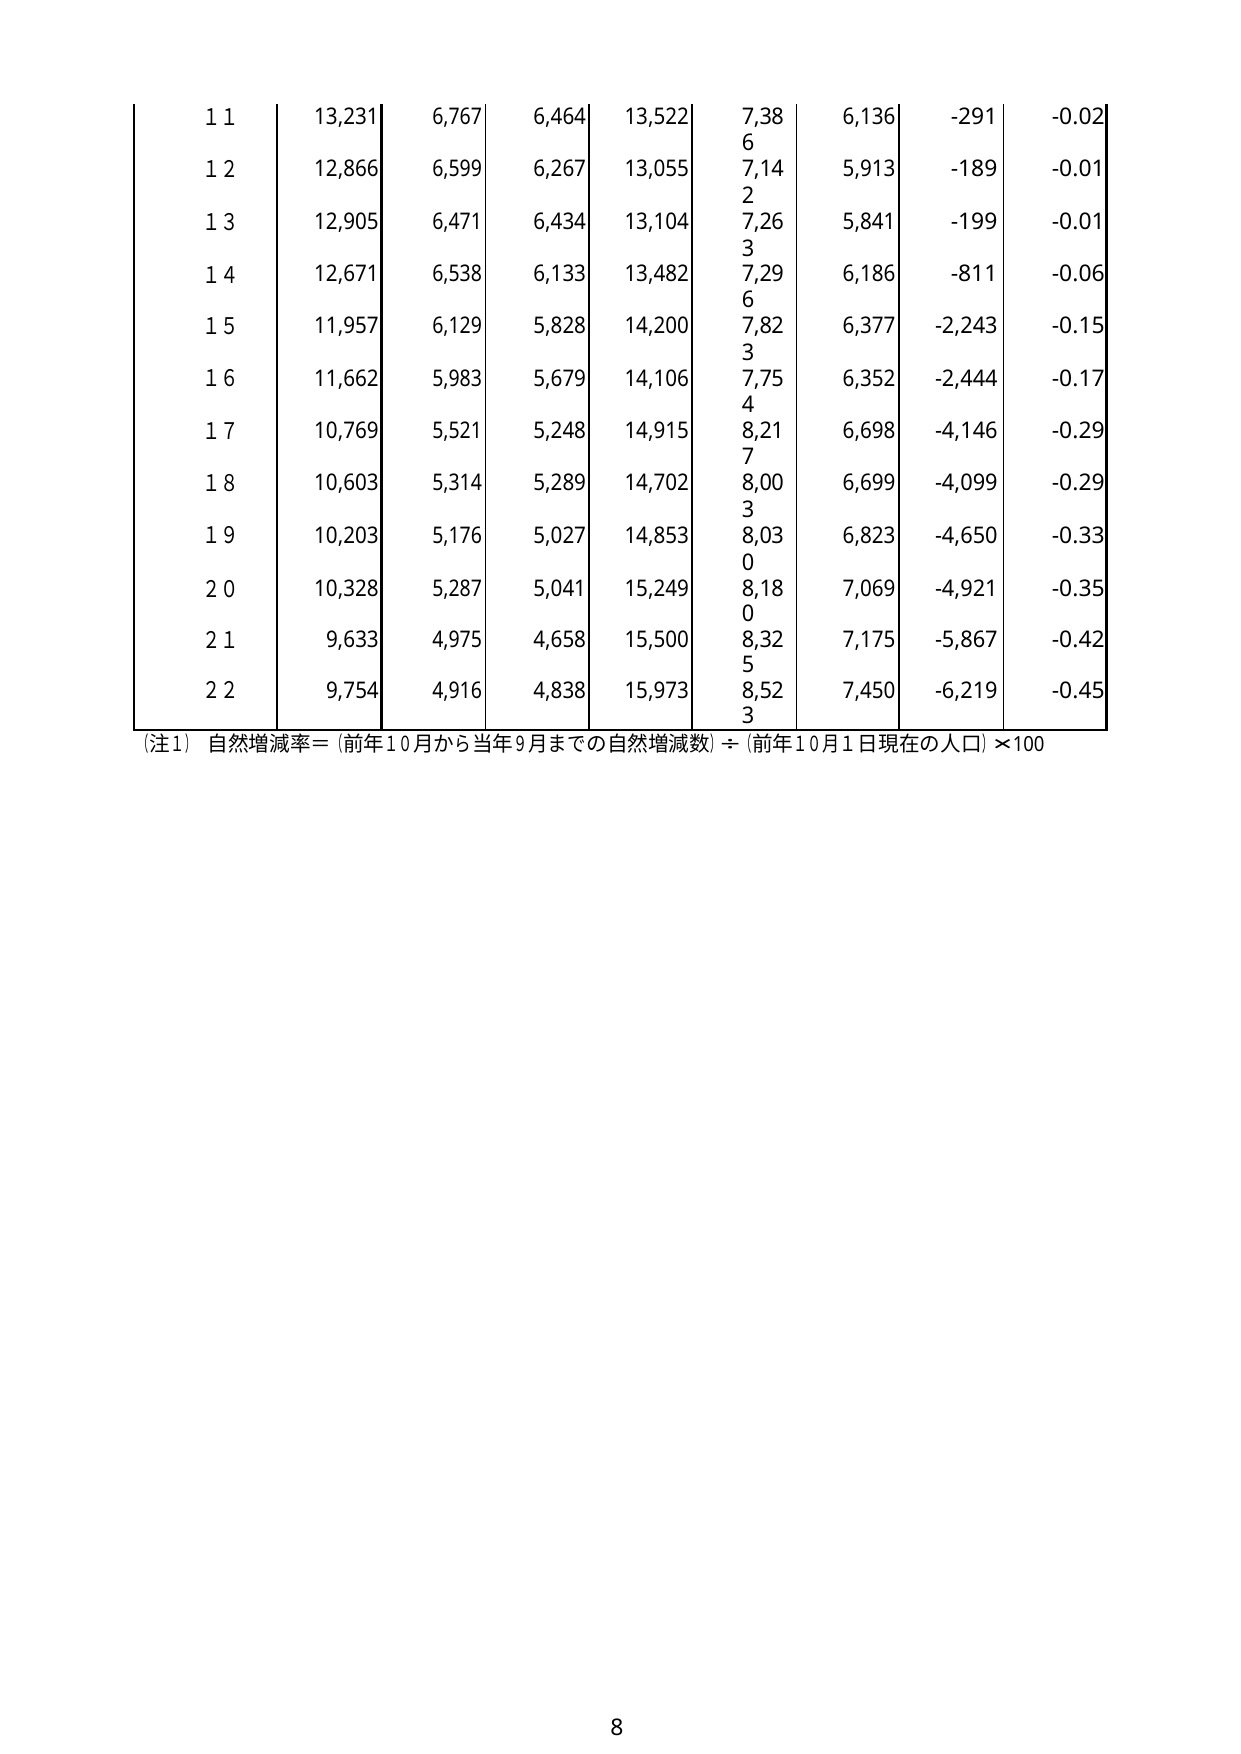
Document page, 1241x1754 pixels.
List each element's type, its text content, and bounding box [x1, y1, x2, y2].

table_cell 6,186 [797, 261, 898, 313]
table_cell -2,243 [900, 313, 1003, 365]
table_cell -5,867 [900, 627, 1003, 678]
table_cell 5,314 [383, 470, 485, 522]
table_cell -0.33 [1004, 522, 1105, 575]
table_cell 6,129 [383, 313, 485, 365]
table_cell 6,698 [797, 418, 898, 469]
table_cell 5,983 [383, 365, 485, 418]
table_cell 6,434 [486, 209, 588, 261]
table_cell 14,702 [590, 470, 691, 522]
table_cell -0.02 [1004, 104, 1105, 156]
table_cell 5,841 [797, 209, 898, 261]
table_cell １１ [135, 104, 276, 156]
table_cell -0.29 [1004, 470, 1105, 522]
table_cell 6,267 [486, 156, 588, 209]
table_cell -291 [900, 104, 1003, 156]
table_cell 14,200 [590, 313, 691, 365]
table_cell -811 [900, 261, 1003, 313]
table_cell -0.01 [1004, 156, 1105, 209]
table_cell 7,450 [797, 678, 898, 729]
table_cell 5,679 [486, 365, 588, 418]
table_cell 4,975 [383, 627, 485, 678]
table_cell -0.29 [1004, 418, 1105, 469]
table_cell ２２ [135, 678, 276, 729]
table_cell -4,099 [900, 470, 1003, 522]
table_cell 13,055 [590, 156, 691, 209]
table_cell 14,853 [590, 522, 691, 575]
table_cell 13,231 [278, 104, 380, 156]
table_cell 6,471 [383, 209, 485, 261]
table_cell 5,176 [383, 522, 485, 575]
table_cell 6,136 [797, 104, 898, 156]
table_cell 6,133 [486, 261, 588, 313]
table_cell 8,325 [693, 627, 796, 678]
table_cell 10,328 [278, 575, 380, 627]
table_cell 7,296 [693, 261, 796, 313]
table_cell 10,603 [278, 470, 380, 522]
table_cell 6,352 [797, 365, 898, 418]
table_cell 5,289 [486, 470, 588, 522]
table_cell 7,386 [693, 104, 796, 156]
text （注１） 自然増減率＝（前年１０月から当年９月までの自然増減数）÷（前年１０月１日現在の人口）×100 [138, 731, 1169, 757]
table_cell -0.15 [1004, 313, 1105, 365]
table_cell 13,522 [590, 104, 691, 156]
table_cell -0.17 [1004, 365, 1105, 418]
table_cell -189 [900, 156, 1003, 209]
table_cell 14,915 [590, 418, 691, 469]
table_cell -4,146 [900, 418, 1003, 469]
table_cell -0.42 [1004, 627, 1105, 678]
table_cell -0.01 [1004, 209, 1105, 261]
table_cell 6,464 [486, 104, 588, 156]
table_cell １７ [135, 418, 276, 469]
table_cell 11,662 [278, 365, 380, 418]
table_cell -0.45 [1004, 678, 1105, 729]
table_cell 7,175 [797, 627, 898, 678]
table_cell 5,041 [486, 575, 588, 627]
table_cell -199 [900, 209, 1003, 261]
table_cell 9,633 [278, 627, 380, 678]
table_cell １９ [135, 522, 276, 575]
table_cell 15,249 [590, 575, 691, 627]
table_cell 7,263 [693, 209, 796, 261]
table_cell 8,217 [693, 418, 796, 469]
table_cell 6,823 [797, 522, 898, 575]
table_cell 10,769 [278, 418, 380, 469]
table_cell 4,658 [486, 627, 588, 678]
table_cell 10,203 [278, 522, 380, 575]
table_cell 11,957 [278, 313, 380, 365]
table_cell -2,444 [900, 365, 1003, 418]
table_cell 9,754 [278, 678, 380, 729]
table_cell -0.06 [1004, 261, 1105, 313]
table_cell -4,921 [900, 575, 1003, 627]
table_cell 12,671 [278, 261, 380, 313]
table_cell 4,838 [486, 678, 588, 729]
table_cell ２０ [135, 575, 276, 627]
table_cell 7,823 [693, 313, 796, 365]
table_cell -4,650 [900, 522, 1003, 575]
table_cell 6,767 [383, 104, 485, 156]
table_cell -6,219 [900, 678, 1003, 729]
table_cell 13,482 [590, 261, 691, 313]
table_cell 14,106 [590, 365, 691, 418]
table_cell 8,030 [693, 522, 796, 575]
table_cell 5,027 [486, 522, 588, 575]
table_cell 13,104 [590, 209, 691, 261]
table_cell 8,523 [693, 678, 796, 729]
table_cell 4,916 [383, 678, 485, 729]
table_cell 6,538 [383, 261, 485, 313]
table_cell １５ [135, 313, 276, 365]
table_cell 5,828 [486, 313, 588, 365]
table_cell 7,754 [693, 365, 796, 418]
table_cell 15,973 [590, 678, 691, 729]
table_cell -0.35 [1004, 575, 1105, 627]
table_cell 5,287 [383, 575, 485, 627]
table_cell １２ [135, 156, 276, 209]
table_cell 7,142 [693, 156, 796, 209]
table_cell 7,069 [797, 575, 898, 627]
table_cell 5,913 [797, 156, 898, 209]
table_cell 6,699 [797, 470, 898, 522]
table_cell 12,866 [278, 156, 380, 209]
table_cell 5,521 [383, 418, 485, 469]
table_cell １３ [135, 209, 276, 261]
table_cell ２１ [135, 627, 276, 678]
table_cell 8,180 [693, 575, 796, 627]
table_cell １４ [135, 261, 276, 313]
table_cell １６ [135, 365, 276, 418]
table_cell 6,377 [797, 313, 898, 365]
table_cell １８ [135, 470, 276, 522]
table_cell 6,599 [383, 156, 485, 209]
table_cell 8,003 [693, 470, 796, 522]
table_cell 5,248 [486, 418, 588, 469]
table_cell 15,500 [590, 627, 691, 678]
table_cell 12,905 [278, 209, 380, 261]
